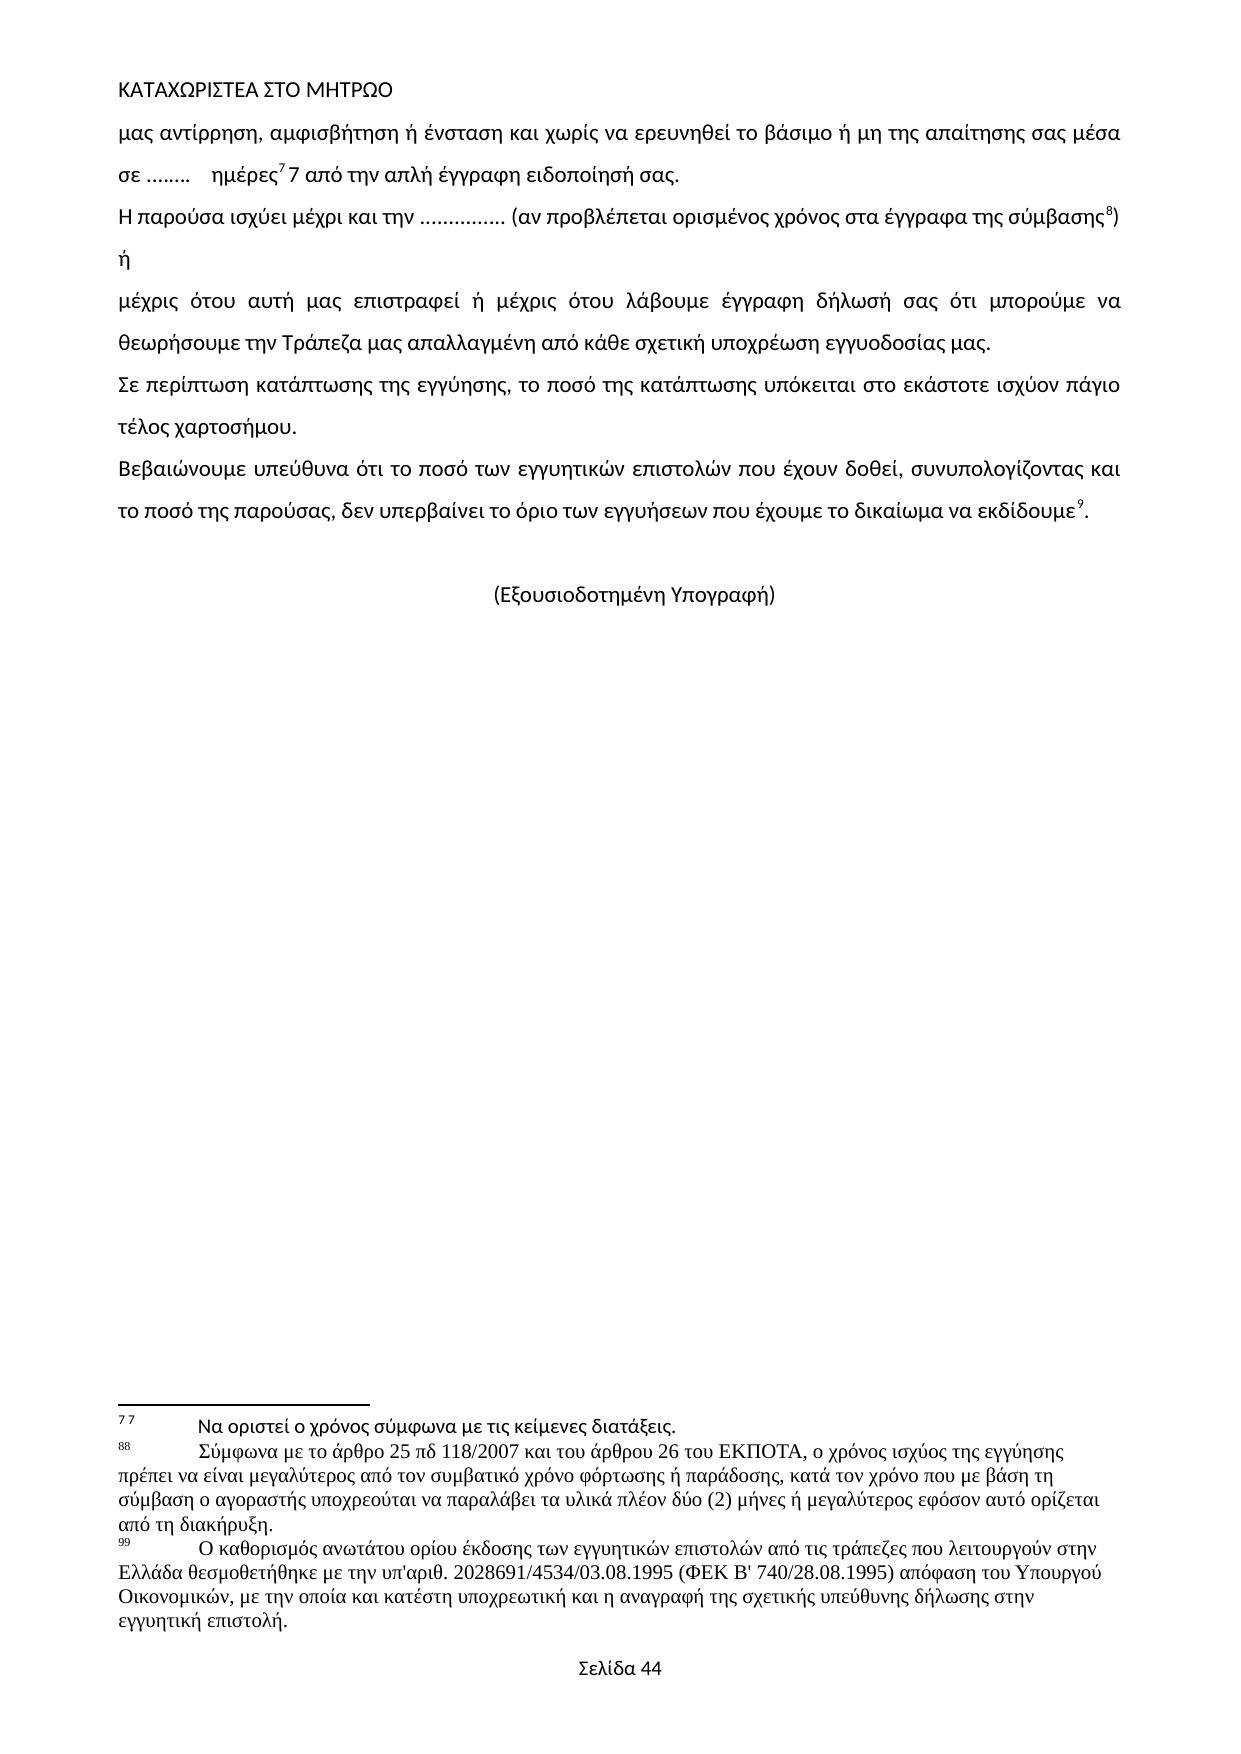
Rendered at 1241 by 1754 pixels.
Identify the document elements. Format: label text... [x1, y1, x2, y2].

text Βεβαιώνουμε υπεύθυνα ότι το ποσό των εγγυητικών επιστολών που έχουν δοθεί, συνυπολογίζοντας και το ποσό της παρούσας, δεν υπερβαίνει το όριο των εγγυήσεων που έχουμε το δικαίωμα να εκδίδουμε9. [118, 454, 1122, 524]
text Σε περίπτωση κατάπτωσης της εγγύησης, το ποσό της κατάπτωσης υπόκειται στο εκάστοτε ισχύον πάγιο τέλος χαρτοσήμου. [118, 370, 1122, 440]
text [118, 118, 1122, 188]
text ή [118, 244, 1122, 272]
text (Εξουσιοδοτημένη Υπογραφή) [418, 580, 1122, 608]
text Η παρούσα ισχύει μέχρι και την ............... (αν προβλέπεται ορισμένος χρόνος στα έγγραφα της σύμβασης8) [118, 202, 1122, 230]
text μέχρις ότου αυτή μας επιστραφεί ή μέχρις ότου λάβουμε έγγραφη δήλωσή σας ότι μπορούμε να θεωρήσουμε την Τράπεζα μας απαλλαγμένη από κάθε σχετική υποχρέωση εγγυοδοσίας μας. [118, 286, 1122, 356]
